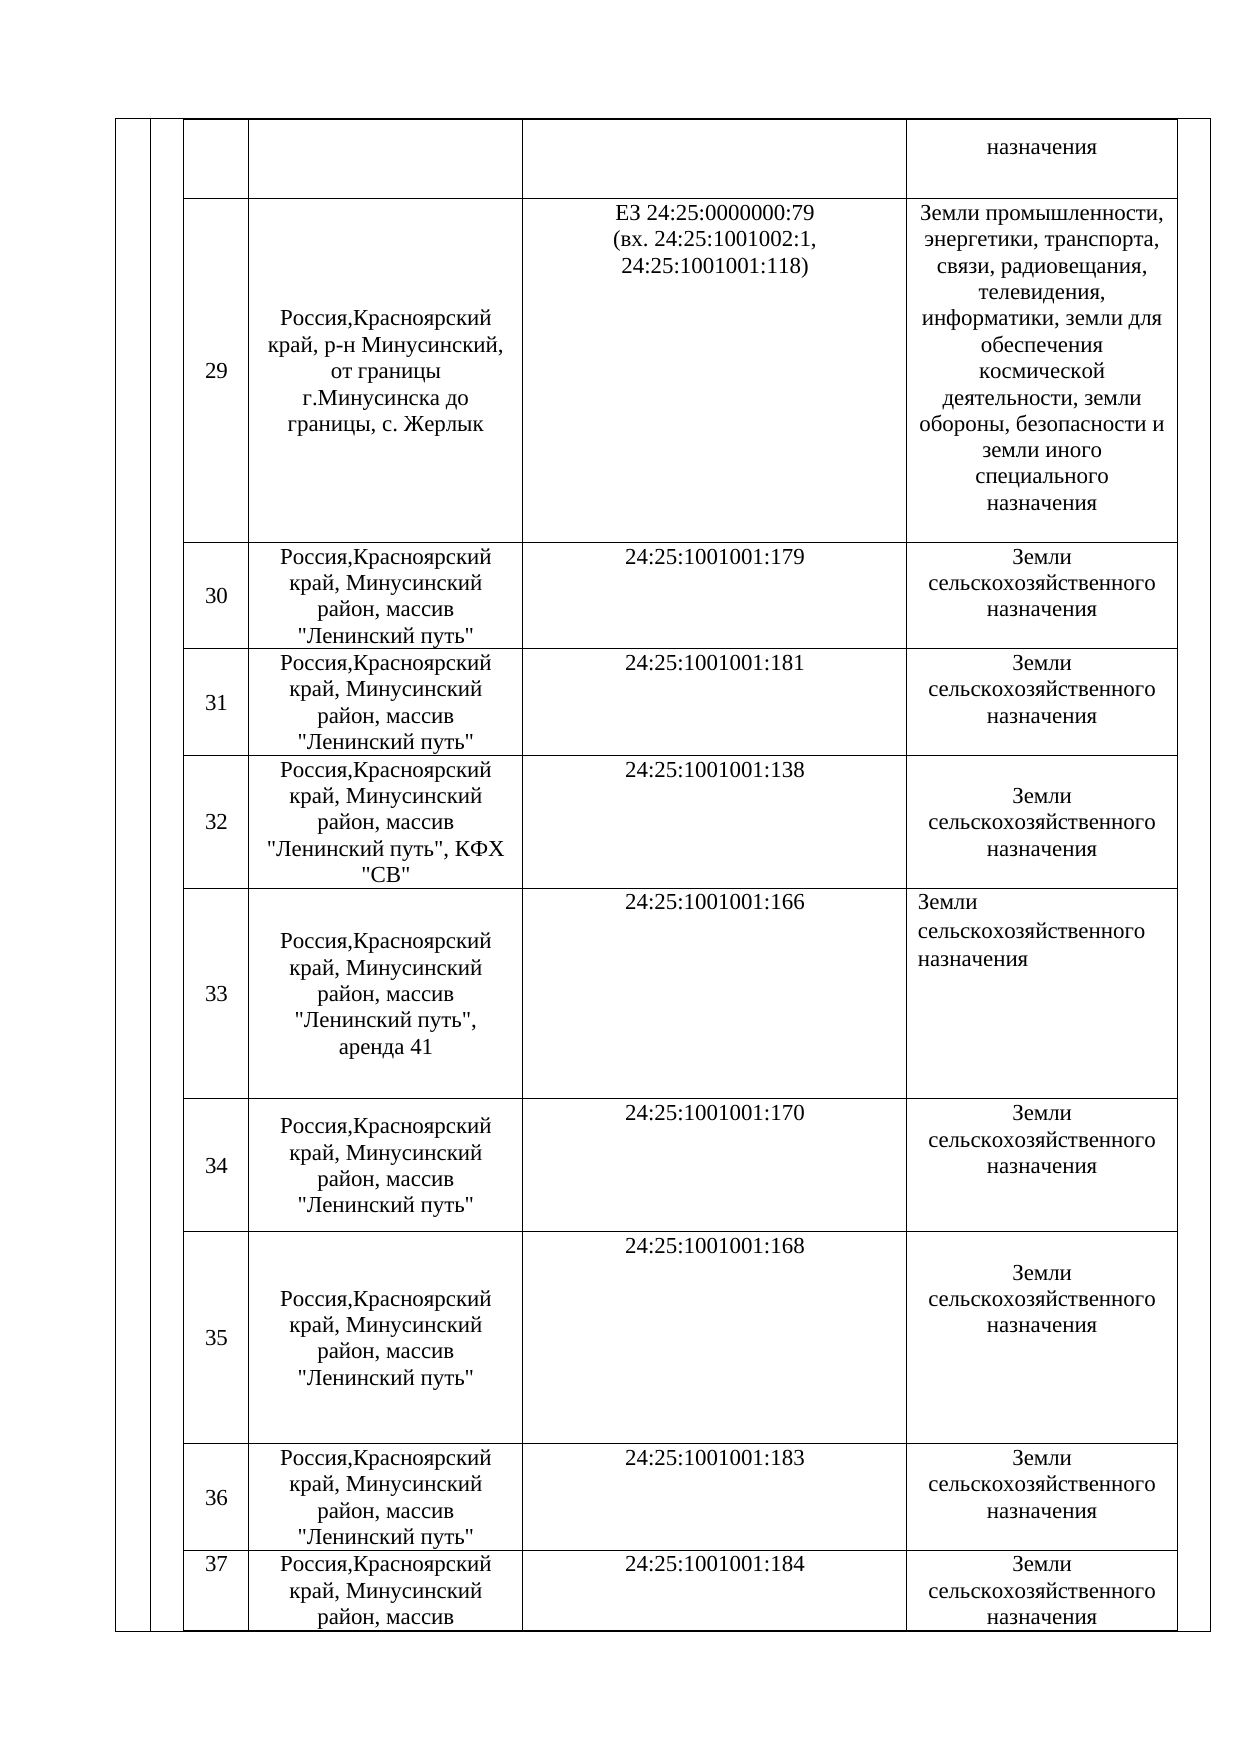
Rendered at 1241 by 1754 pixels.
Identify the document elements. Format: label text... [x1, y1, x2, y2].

table_cell [184, 756, 248, 888]
table_cell [184, 889, 248, 1098]
table_cell [184, 1551, 248, 1630]
table_cell [523, 1444, 906, 1550]
table_cell [249, 1099, 522, 1231]
table_cell [523, 1099, 906, 1231]
table_cell [249, 1444, 522, 1550]
table_cell [907, 1551, 1177, 1630]
table_cell [523, 120, 906, 198]
table_cell [523, 1551, 906, 1630]
table_cell [523, 199, 906, 542]
table_cell [249, 1551, 522, 1630]
table_cell [454, 543, 522, 648]
table_cell [151, 119, 183, 1631]
table_cell [249, 1232, 522, 1443]
table_cell [907, 1444, 1177, 1550]
table_cell [184, 649, 248, 755]
table_cell [523, 1232, 906, 1443]
table_cell [184, 120, 248, 198]
table_cell [907, 1232, 1177, 1443]
table_cell [523, 889, 906, 1098]
table_cell [249, 199, 522, 542]
table_cell [249, 543, 317, 648]
table_cell [523, 756, 906, 888]
table_cell [907, 543, 1177, 648]
table_cell [249, 649, 522, 755]
table_cell [184, 1444, 248, 1550]
table_cell [523, 543, 906, 648]
table_cell [249, 889, 522, 1098]
table_cell [907, 199, 1177, 542]
table_cell [184, 543, 248, 648]
table_cell [184, 1232, 248, 1443]
table_cell [249, 756, 522, 888]
table_cell [907, 889, 1177, 1098]
table_cell [907, 649, 1177, 755]
table_cell [907, 120, 1177, 198]
table_cell [1178, 119, 1210, 1631]
table_cell [249, 120, 522, 198]
table_cell [907, 756, 1177, 888]
table_cell 3 [116, 119, 150, 1631]
table_cell [523, 649, 906, 755]
table_cell [907, 1099, 1177, 1231]
table_cell [184, 199, 248, 542]
table_cell [184, 1099, 248, 1231]
